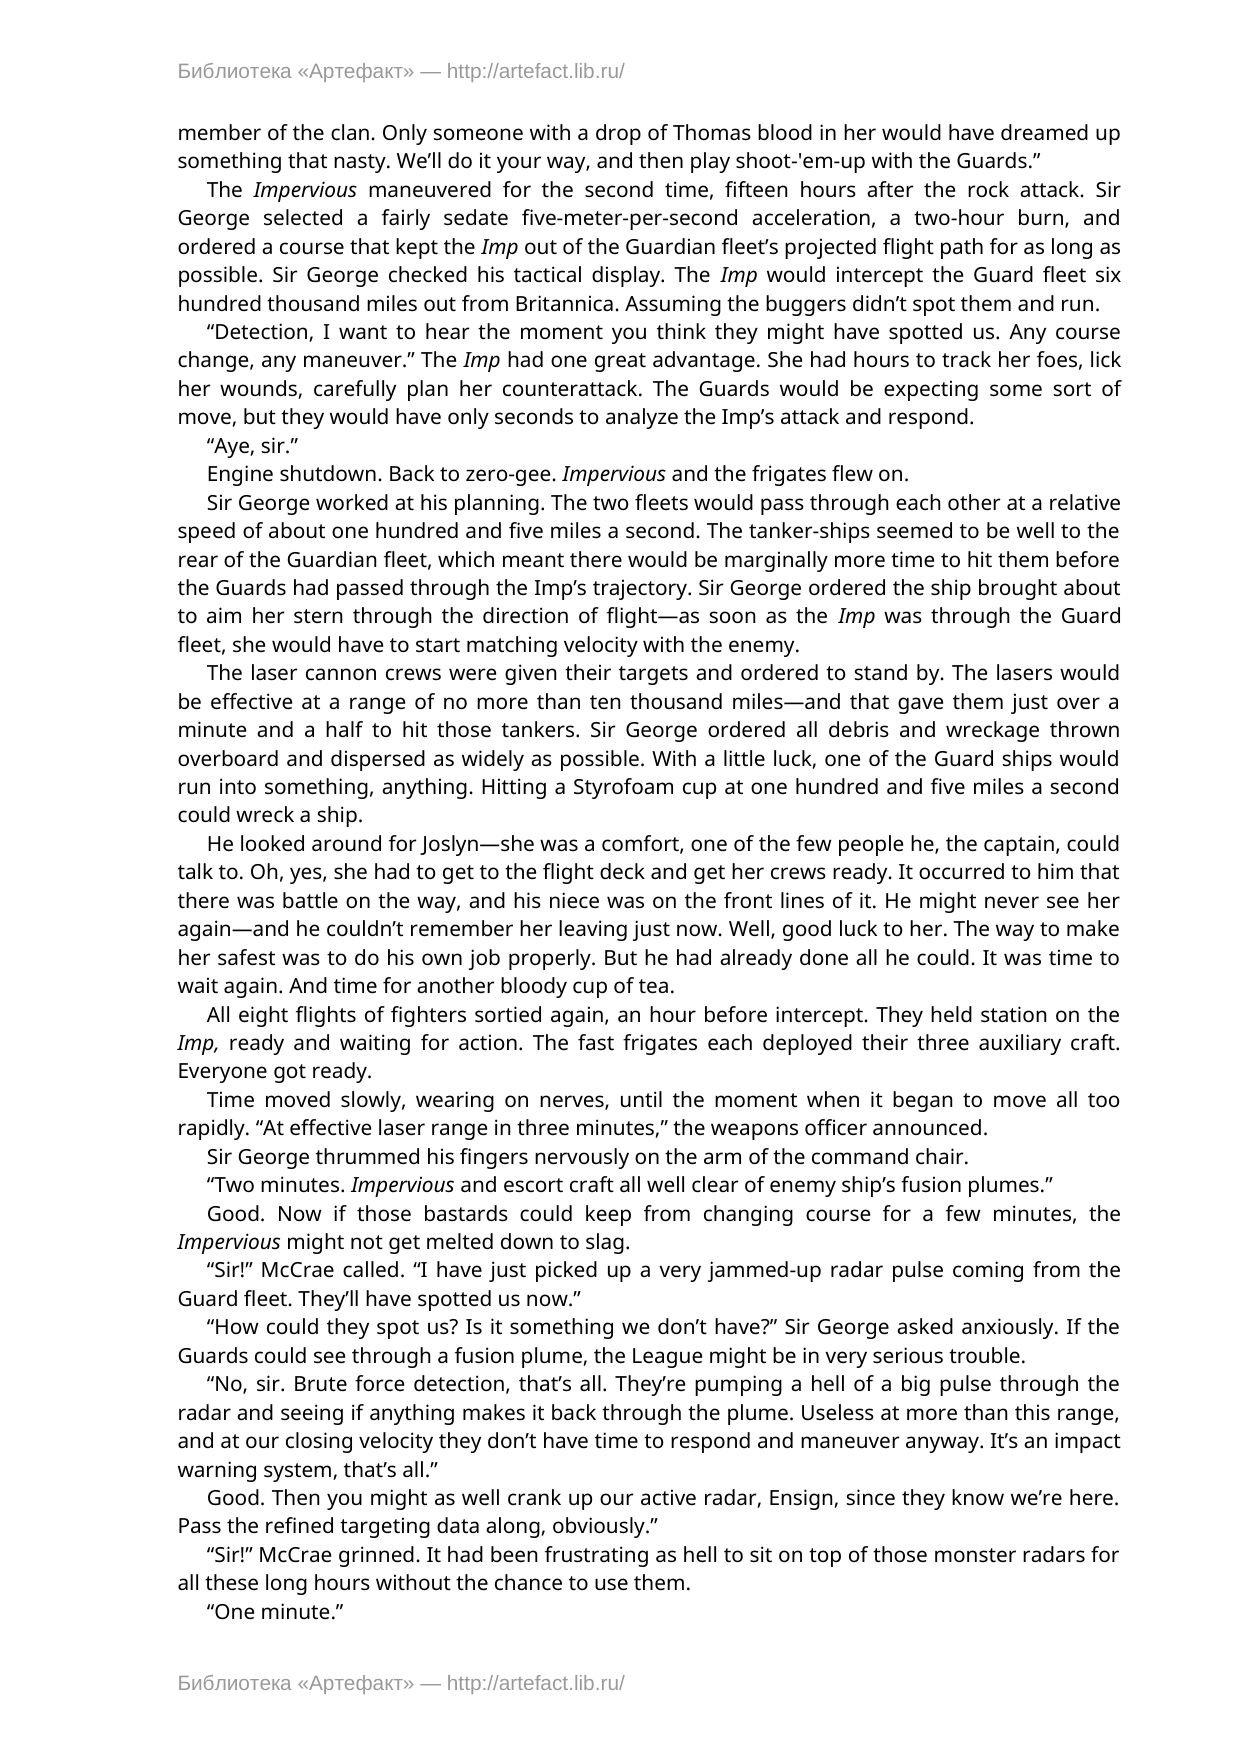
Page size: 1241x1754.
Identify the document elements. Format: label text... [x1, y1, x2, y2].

text “One minute.” [177, 1597, 1122, 1625]
text “No, sir. Brute force detection, that’s all. They’re pumping a hell of a big pulse through the radar and seeing if anything makes it back through the plume. Useless at more than this range, and at our closing velocity they don’t have time to respond and maneuver anyway. It’s an impact warning system, that’s all.” [177, 1369, 1122, 1483]
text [177, 118, 1122, 175]
text “Sir!” McCrae grinned. It had been frustrating as hell to sit on top of those monster radars for all these long hours without the chance to use them. [177, 1540, 1122, 1597]
text Engine shutdown. Back to zero-gee. Impervious and the frigates flew on. [177, 459, 1122, 488]
text Good. Then you might as well crank up our active radar, Ensign, since they know we’re here. Pass the refined targeting data along, obviously.” [177, 1483, 1122, 1540]
text All eight flights of fighters sortied again, an hour before intercept. They held station on the Imp, ready and waiting for action. The fast frigates each deployed their three auxiliary craft. Everyone got ready. [177, 1000, 1122, 1085]
text Time moved slowly, wearing on nerves, until the moment when it began to move all too rapidly. “At effective laser range in three minutes,” the weapons officer announced. [177, 1085, 1122, 1142]
text Good. Now if those bastards could keep from changing course for a few minutes, the Impervious might not get melted down to slag. [177, 1199, 1122, 1256]
text “How could they spot us? Is it something we don’t have?” Sir George asked anxiously. If the Guards could see through a fusion plume, the League might be in very serious trouble. [177, 1312, 1122, 1369]
text Sir George worked at his planning. The two fleets would pass through each other at a relative speed of about one hundred and five miles a second. The tanker-ships seemed to be well to the rear of the Guardian fleet, which meant there would be marginally more time to hit them before the Guards had passed through the Imp’s trajectory. Sir George ordered the ship brought about to aim her stern through the direction of flight—as soon as the Imp was through the Guard fleet, she would have to start matching velocity with the enemy. [177, 488, 1122, 658]
text “Two minutes. Impervious and escort craft all well clear of enemy ship’s fusion plumes.” [177, 1170, 1122, 1199]
text “Sir!” McCrae called. “I have just picked up a very jammed-up radar pulse coming from the Guard fleet. They’ll have spotted us now.” [177, 1256, 1122, 1312]
text The Impervious maneuvered for the second time, fifteen hours after the rock attack. Sir George selected a fairly sedate five-meter-per-second acceleration, a two-hour burn, and ordered a course that kept the Imp out of the Guardian fleet’s projected flight path for as long as possible. Sir George checked his tactical display. The Imp would intercept the Guard fleet six hundred thousand miles out from Britannica. Assuming the buggers didn’t spot them and run. [177, 175, 1122, 317]
text He looked around for Joslyn—she was a comfort, one of the few people he, the captain, could talk to. Oh, yes, she had to get to the flight deck and get her crews ready. It occurred to him that there was battle on the way, and his niece was on the front lines of it. He might never see her again—and he couldn’t remember her leaving just now. Well, good luck to her. The way to make her safest was to do his own job properly. But he had already done all he could. It was time to wait again. And time for another bloody cup of tea. [177, 829, 1122, 1000]
text Sir George thrummed his fingers nervously on the arm of the command chair. [177, 1142, 1122, 1170]
text “Aye, sir.” [177, 431, 1122, 459]
text The laser cannon crews were given their targets and ordered to stand by. The lasers would be effective at a range of no more than ten thousand miles—and that gave them just over a minute and a half to hit those tankers. Sir George ordered all debris and wreckage thrown overboard and dispersed as widely as possible. With a little luck, one of the Guard ships would run into something, anything. Hitting a Styrofoam cup at one hundred and five miles a second could wreck a ship. [177, 658, 1122, 829]
text “Detection, I want to hear the moment you think they might have spotted us. Any course change, any maneuver.” The Imp had one great advantage. She had hours to track her foes, lick her wounds, carefully plan her counterattack. The Guards would be expecting some sort of move, but they would have only seconds to analyze the Imp’s attack and respond. [177, 317, 1122, 431]
